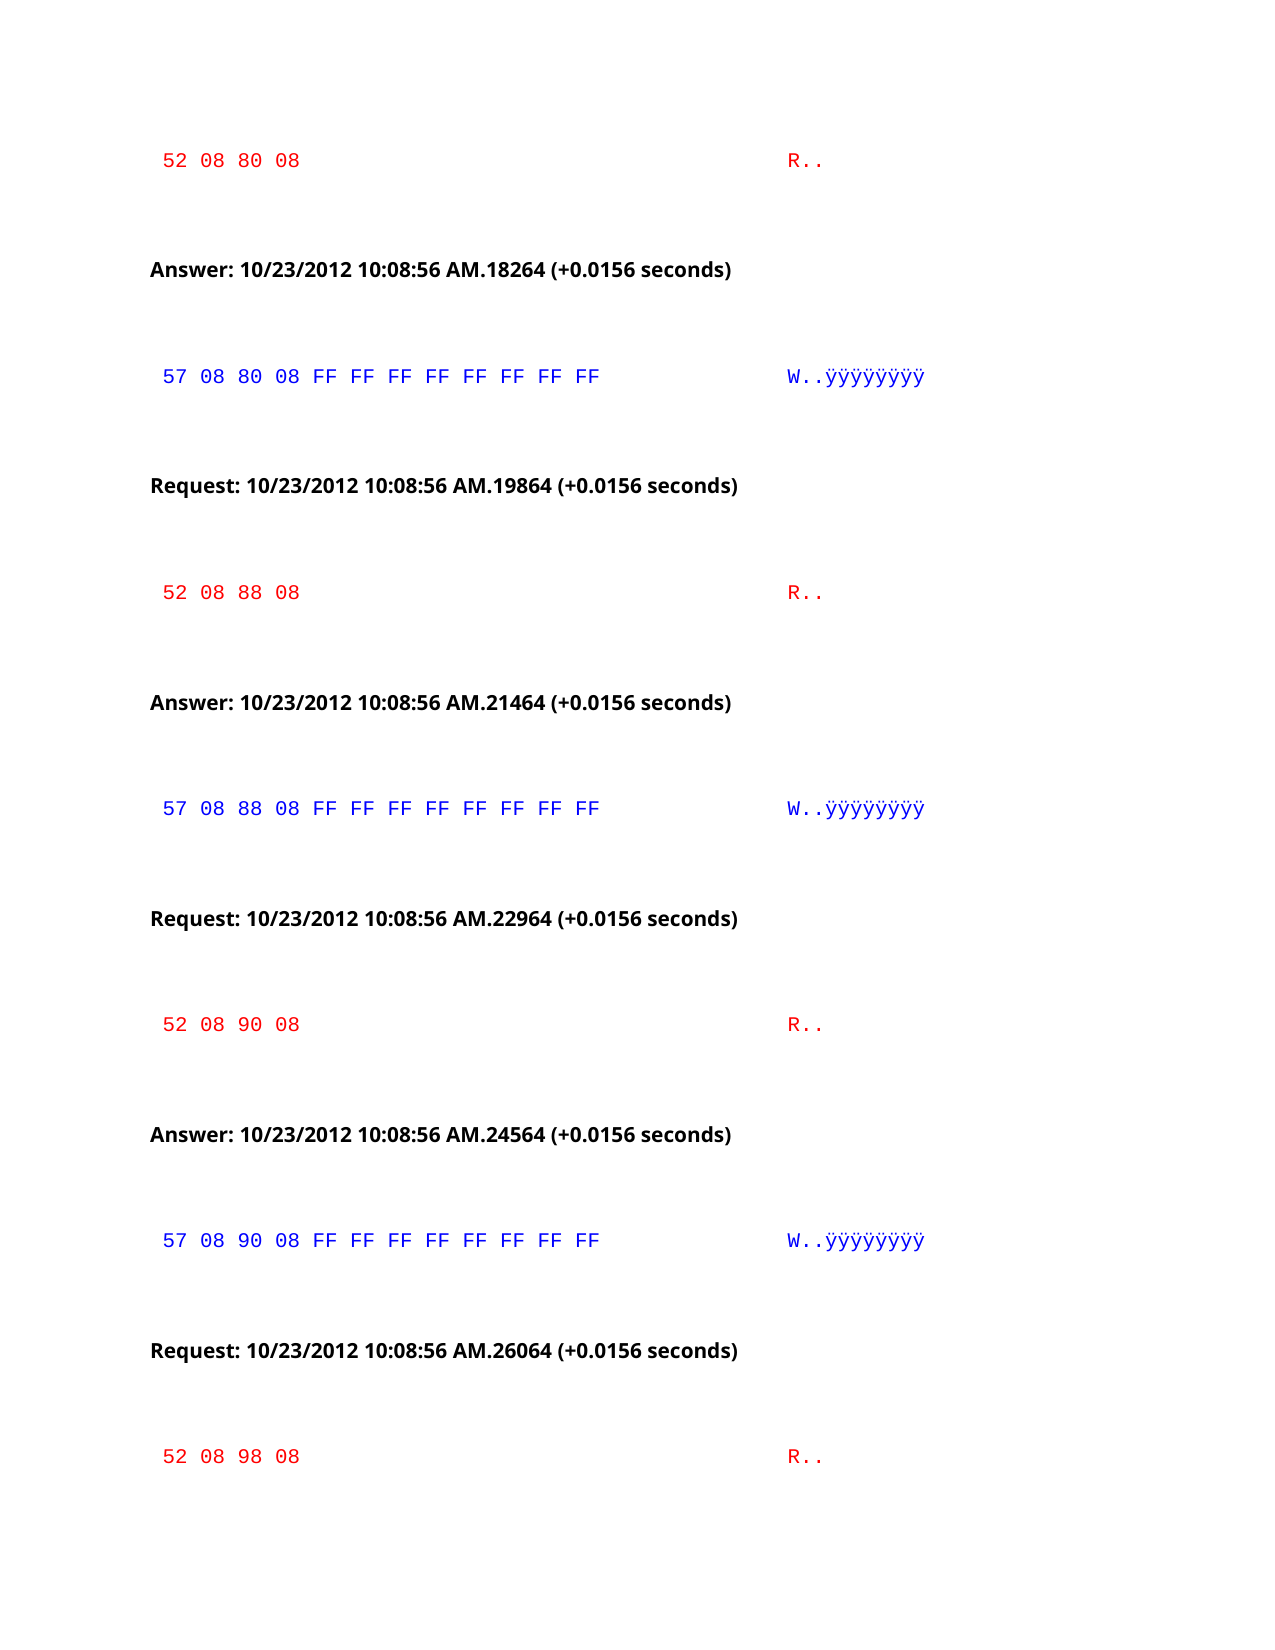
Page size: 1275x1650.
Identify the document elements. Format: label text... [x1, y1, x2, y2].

text 57 08 88 08 FF FF FF FF FF FF FF FF W..ÿÿÿÿÿÿÿÿ [150, 798, 1125, 822]
text Answer: 10/23/2012 10:08:56 AM.21464 (+0.0156 seconds) [150, 688, 1125, 716]
text Request: 10/23/2012 10:08:56 AM.22964 (+0.0156 seconds) [150, 904, 1125, 932]
text 52 08 90 08 R.. [150, 1014, 1125, 1038]
text 52 08 80 08 R.. [150, 150, 1125, 174]
text 57 08 80 08 FF FF FF FF FF FF FF FF W..ÿÿÿÿÿÿÿÿ [150, 366, 1125, 390]
text Request: 10/23/2012 10:08:56 AM.19864 (+0.0156 seconds) [150, 472, 1125, 500]
text Answer: 10/23/2012 10:08:56 AM.24564 (+0.0156 seconds) [150, 1120, 1125, 1148]
text 57 08 90 08 FF FF FF FF FF FF FF FF W..ÿÿÿÿÿÿÿÿ [150, 1230, 1125, 1254]
text Answer: 10/23/2012 10:08:56 AM.18264 (+0.0156 seconds) [150, 256, 1125, 284]
text 52 08 98 08 R.. [150, 1446, 1125, 1470]
text Request: 10/23/2012 10:08:56 AM.26064 (+0.0156 seconds) [150, 1336, 1125, 1364]
text 52 08 88 08 R.. [150, 582, 1125, 606]
